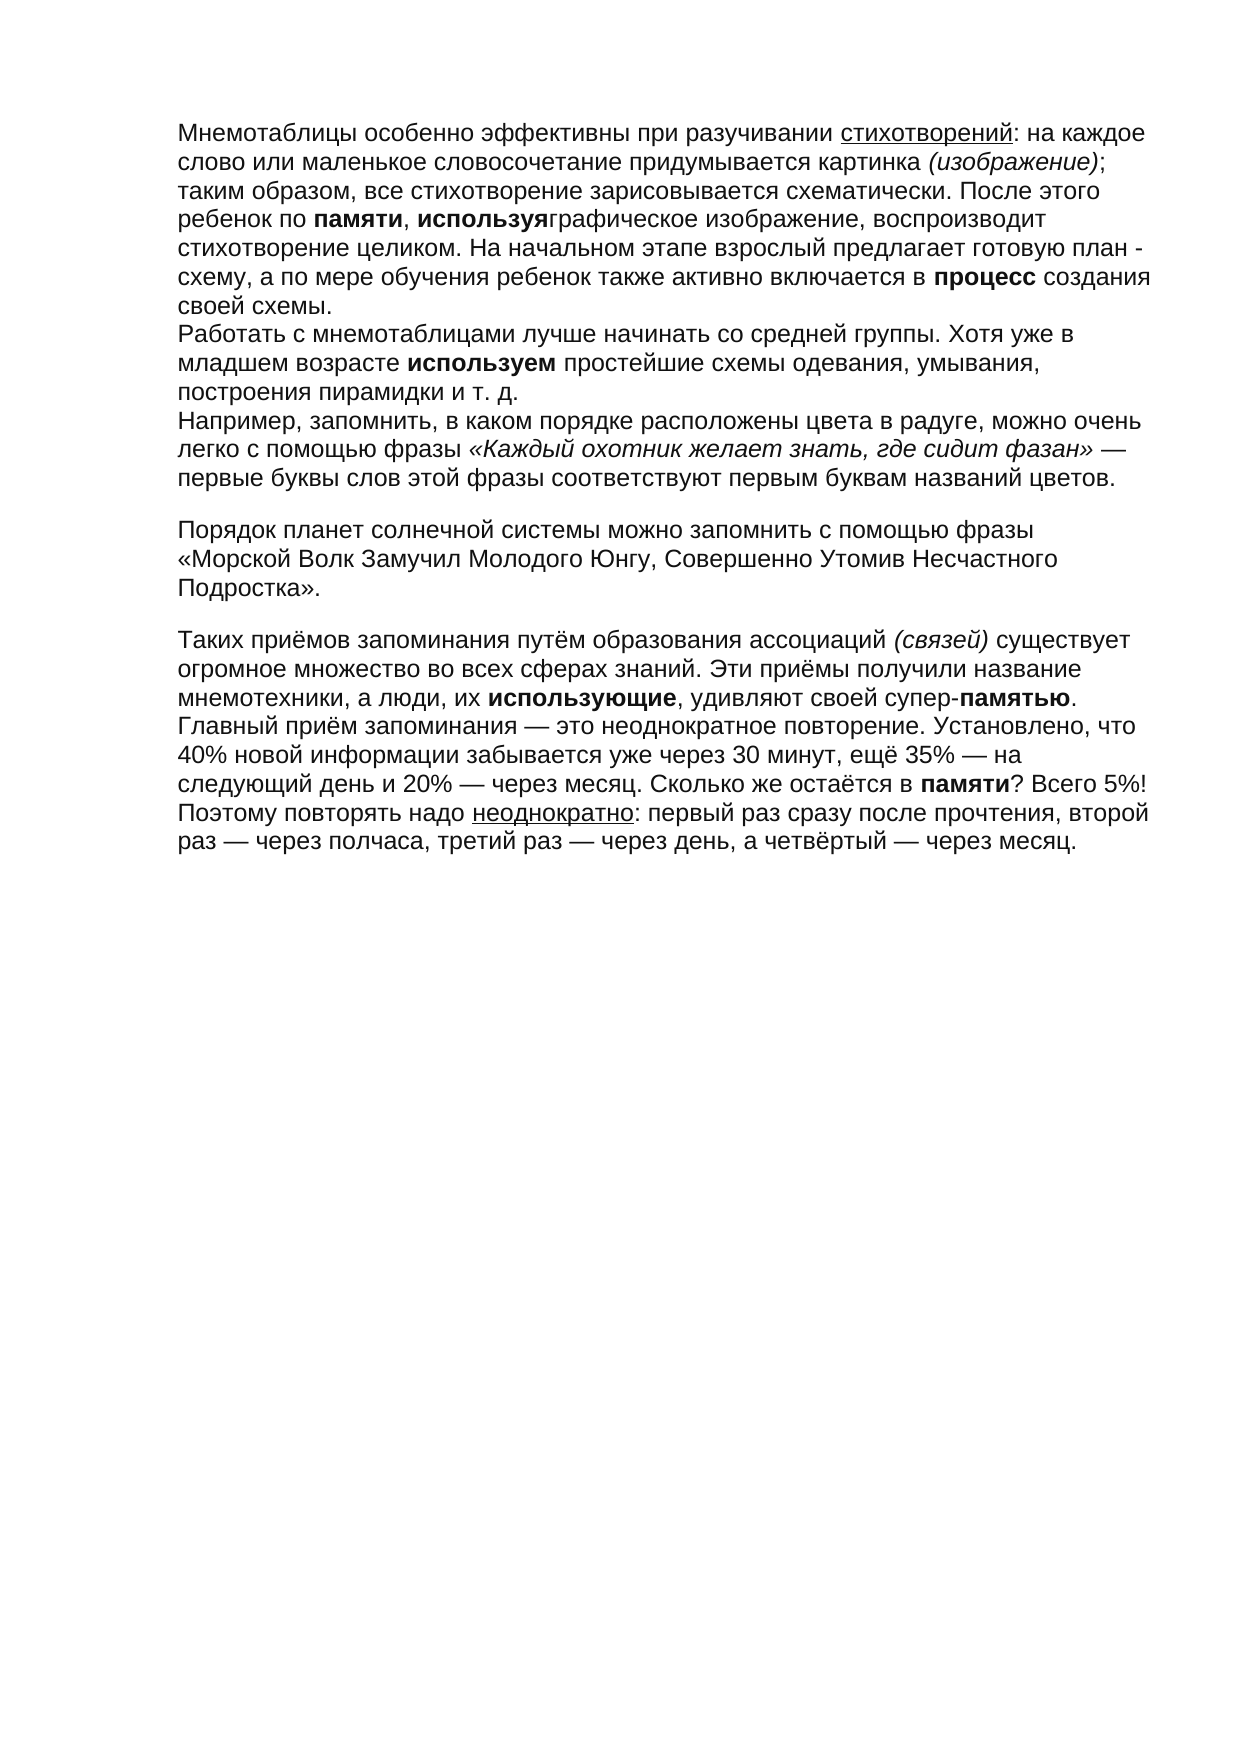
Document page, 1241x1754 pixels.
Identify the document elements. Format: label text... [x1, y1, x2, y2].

text Работать с мнемотаблицами лучше начинать со средней группы. Хотя уже в младшем возрасте используем простейшие схемы одевания, умывания, построения пирамидки и т. д. [177, 319, 1152, 406]
text Главный приём запоминания — это неоднократное повторение. Установлено, что 40% новой информации забывается уже через 30 минут, ещё 35% — на следующий день и 20% — через месяц. Сколько же остаётся в памяти? Всего 5%! [177, 711, 1152, 797]
text Мнемотаблицы особенно эффективны при разучивании стихотворений: на каждое слово или маленькое словосочетание придумывается картинка (изображение); таким образом, все стихотворение зарисовывается схематически. После этого ребенок по памяти, используяграфическое изображение, воспроизводит стихотворение целиком. На начальном этапе взрослый предлагает готовую план - схему, а по мере обучения ребенок также активно включается в процесс создания своей схемы. [177, 118, 1152, 319]
text Поэтому повторять надо неоднократно: первый раз сразу после прочтения, второй раз — через полчаса, третий раз — через день, а четвёртый — через месяц. [177, 797, 1152, 855]
text Таких приёмов запоминания путём образования ассоциаций (связей) существует огромное множество во всех сферах знаний. Эти приёмы получили название мнемотехники, а люди, их использующие, удивляют своей супер-памятью. [177, 625, 1152, 711]
text Порядок планет солнечной системы можно запомнить с помощью фразы «Морской Волк Замучил Молодого Юнгу, Совершенно Утомив Несчастного Подростка». [177, 515, 1152, 602]
text Например, запомнить, в каком порядке расположены цвета в радуге, можно очень легко с помощью фразы «Каждый охотник желает знать, где сидит фазан» — первые буквы слов этой фразы соответствуют первым буквам названий цветов. [177, 406, 1152, 492]
